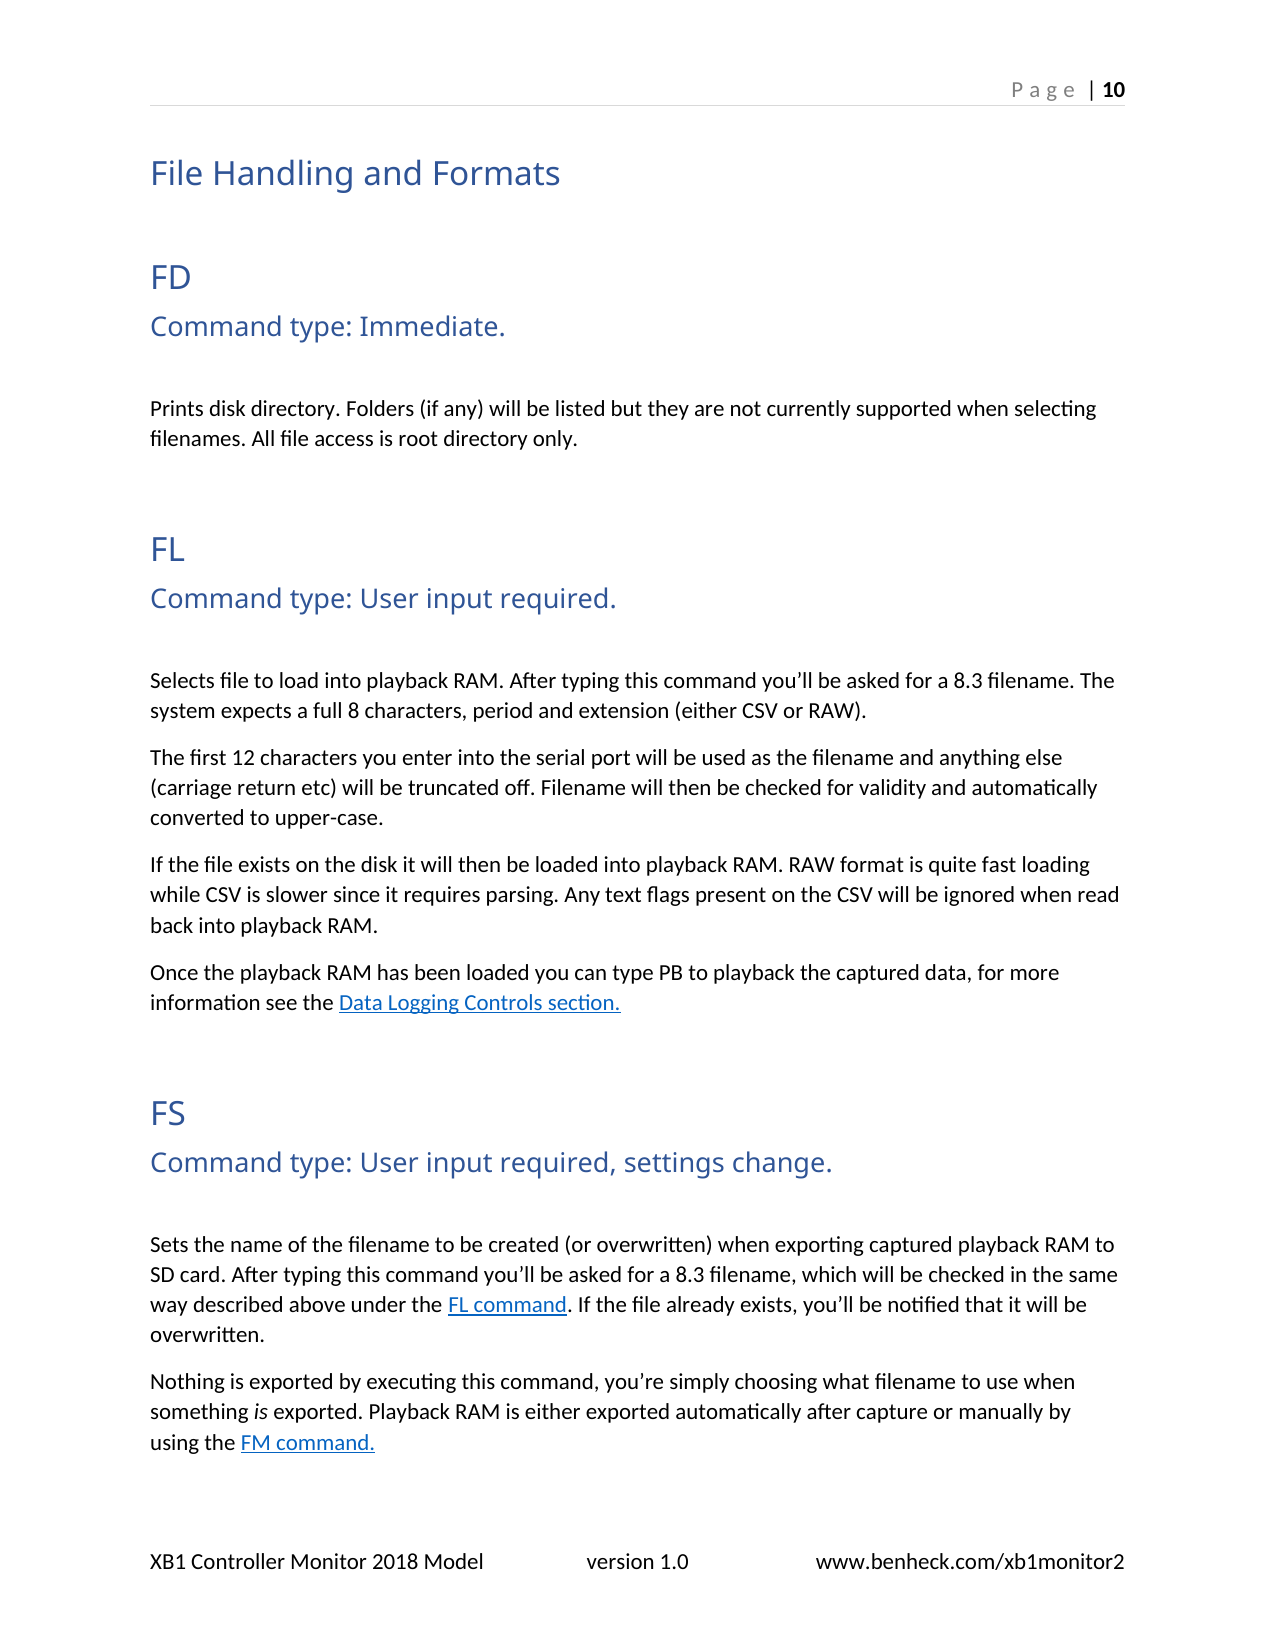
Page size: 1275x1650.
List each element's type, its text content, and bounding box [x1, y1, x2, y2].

text Once the playback RAM has been loaded you can type PB to playback the captured data, for more information see the Data Logging Controls section. [150, 958, 1125, 1016]
subtitle File Handling and Formats [150, 150, 1125, 195]
subtitle Command type: User input required, settings change. [150, 1143, 1125, 1180]
subtitle Command type: User input required. [150, 579, 1125, 616]
text The first 12 characters you enter into the serial port will be used as the filename and anything else (carriage return etc) will be truncated off. Filename will then be checked for validity and automatically converted to upper-case. [150, 743, 1125, 832]
text If the file exists on the disk it will then be loaded into playback RAM. RAW format is quite fast loading while CSV is slower since it requires parsing. Any text flags present on the CSV will be ignored when read back into playback RAM. [150, 850, 1125, 939]
text Nothing is exported by executing this command, you’re simply choosing what filename to use when something is exported. Playback RAM is either exported automatically after capture or manually by using the FM command. [150, 1367, 1125, 1456]
subtitle FD [150, 254, 1125, 299]
text Selects file to load into playback RAM. After typing this command you’ll be asked for a 8.3 filename. The system expects a full 8 characters, period and extension (either CSV or RAW). [150, 666, 1125, 724]
subtitle FS [150, 1090, 1125, 1135]
text Sets the name of the filename to be created (or overwritten) when exporting captured playback RAM to SD card. After typing this command you’ll be asked for a 8.3 filename, which will be checked in the same way described above under the FL command. If the file already exists, you’ll be notified that it will be overwritten. [150, 1230, 1125, 1348]
text Prints disk directory. Folders (if any) will be listed but they are not currently supported when selecting filenames. All file access is root directory only. [150, 394, 1125, 452]
subtitle FL [150, 526, 1125, 572]
subtitle Command type: Immediate. [150, 307, 1125, 344]
